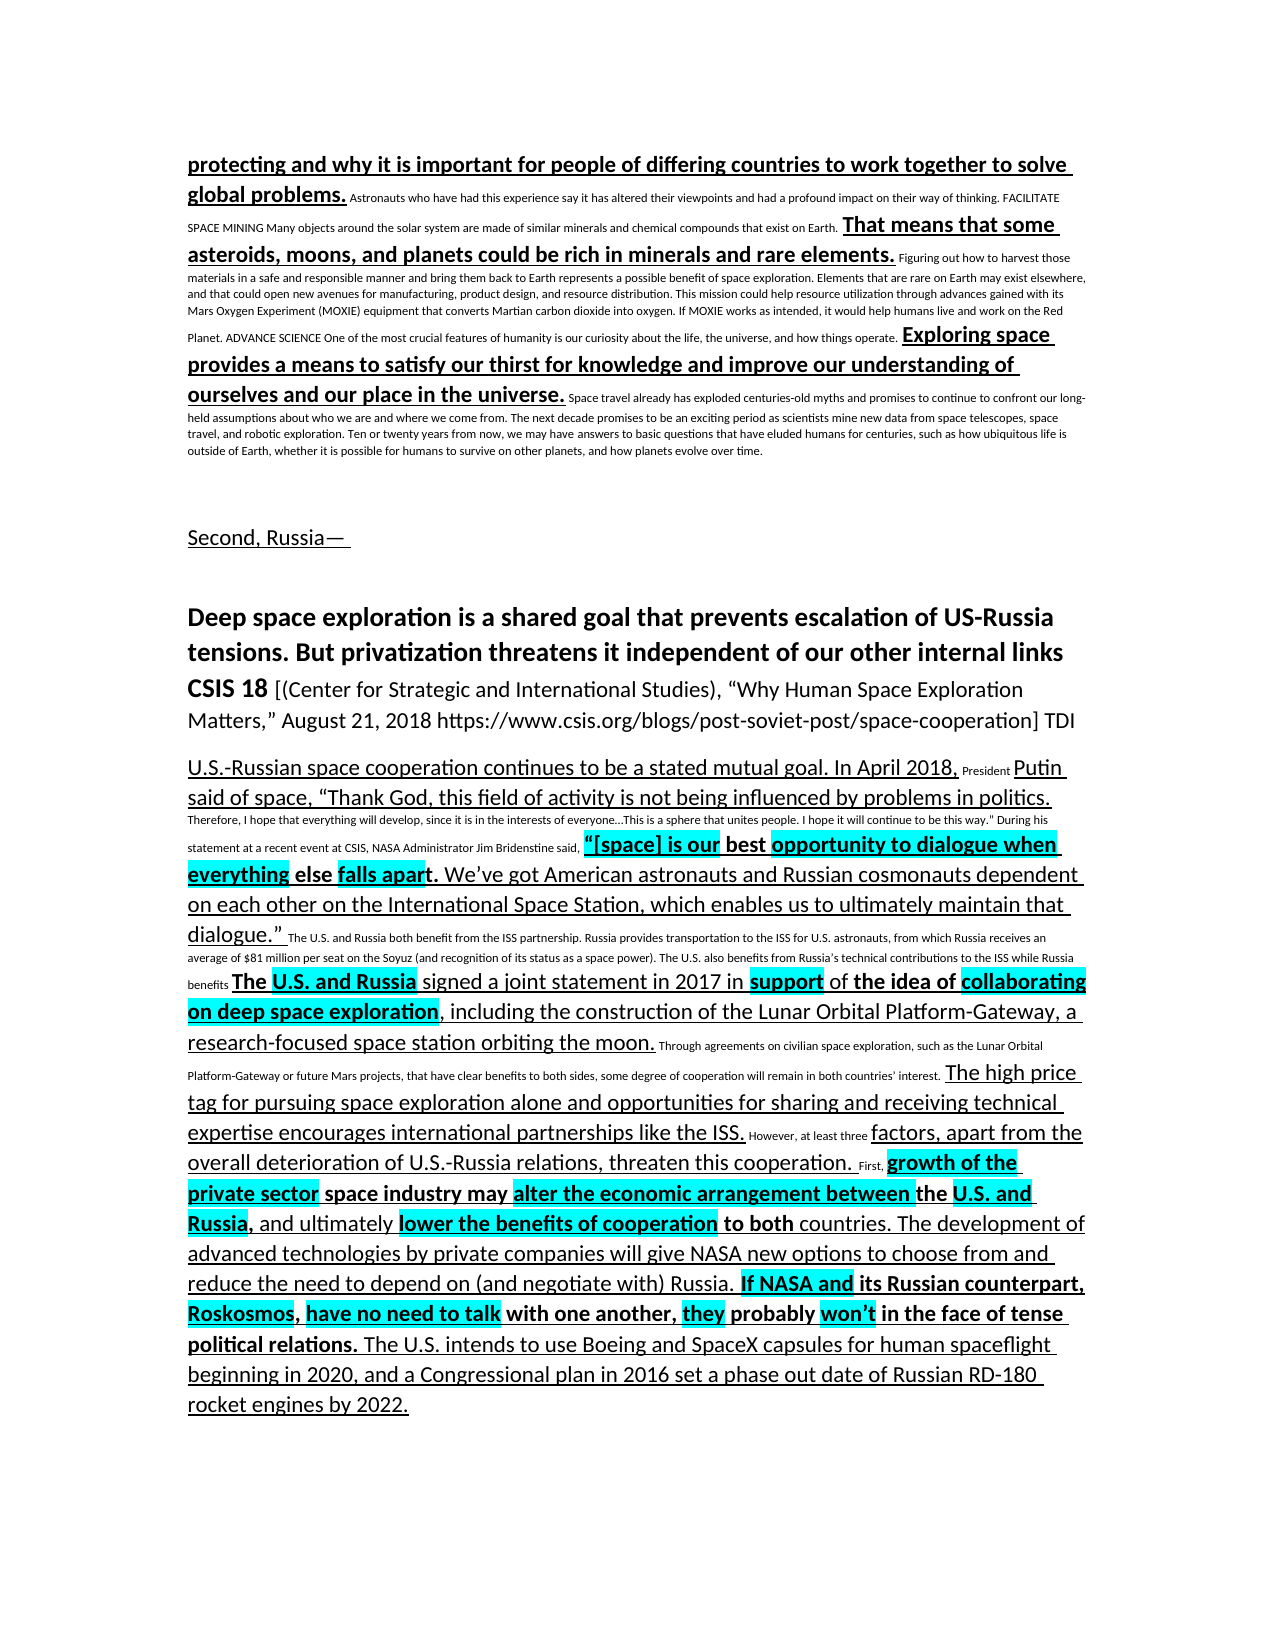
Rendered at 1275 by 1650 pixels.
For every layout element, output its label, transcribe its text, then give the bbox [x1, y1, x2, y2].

text U.S.-Russian space cooperation continues to be a stated mutual goal. In April 2018, President Putin said of space, “Thank God, this field of activity is not being influenced by problems in politics. Therefore, I hope that everything will develop, since it is in the interests of everyone…This is a sphere that unites people. I hope it will continue to be this way.” During his statement at a recent event at CSIS, NASA Administrator Jim Bridenstine said, “[space] is our best opportunity to dialogue when everything else falls apart. We’ve got American astronauts and Russian cosmonauts dependent on each other on the International Space Station, which enables us to ultimately maintain that dialogue.” The U.S. and Russia both benefit from the ISS partnership. Russia provides transportation to the ISS for U.S. astronauts, from which Russia receives an average of $81 million per seat on the Soyuz (and recognition of its status as a space power). The U.S. also benefits from Russia’s technical contributions to the ISS while Russia benefits The U.S. and Russia signed a joint statement in 2017 in support of the idea of collaborating on deep space exploration, including the construction of the Lunar Orbital Platform-Gateway, a research-focused space station orbiting the moon. Through agreements on civilian space exploration, such as the Lunar Orbital Platform-Gateway or future Mars projects, that have clear benefits to both sides, some degree of cooperation will remain in both countries’ interest. The high price tag for pursuing space exploration alone and opportunities for sharing and receiving technical expertise encourages international partnerships like the ISS. However, at least three factors, apart from the overall deterioration of U.S.-Russia relations, threaten this cooperation. First, growth of the private sector space industry may alter the economic arrangement between the U.S. and Russia, and ultimately lower the benefits of cooperation to both countries. The development of advanced technologies by private companies will give NASA new options to choose from and reduce the need to depend on (and negotiate with) Russia. If NASA and its Russian counterpart, Roskosmos, have no need to talk with one another, they probably won’t in the face of tense political relations. The U.S. intends to use Boeing and SpaceX capsules for human spaceflight beginning in 2020, and a Congressional plan in 2016 set a phase out date of Russian RD-180 rocket engines by 2022. [187, 753, 1087, 1418]
subtitle Second, Russia— [187, 523, 1087, 551]
text CSIS 18 [(Center for Strategic and International Studies), “Why Human Space Exploration Matters,” August 21, 2018 https://www.csis.org/blogs/post-soviet-post/space-cooperation] TDI [187, 671, 1087, 734]
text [187, 150, 1087, 458]
subtitle Deep space exploration is a shared goal that prevents escalation of US-Russia tensions. But privatization threatens it independent of our other internal links [187, 600, 1087, 668]
